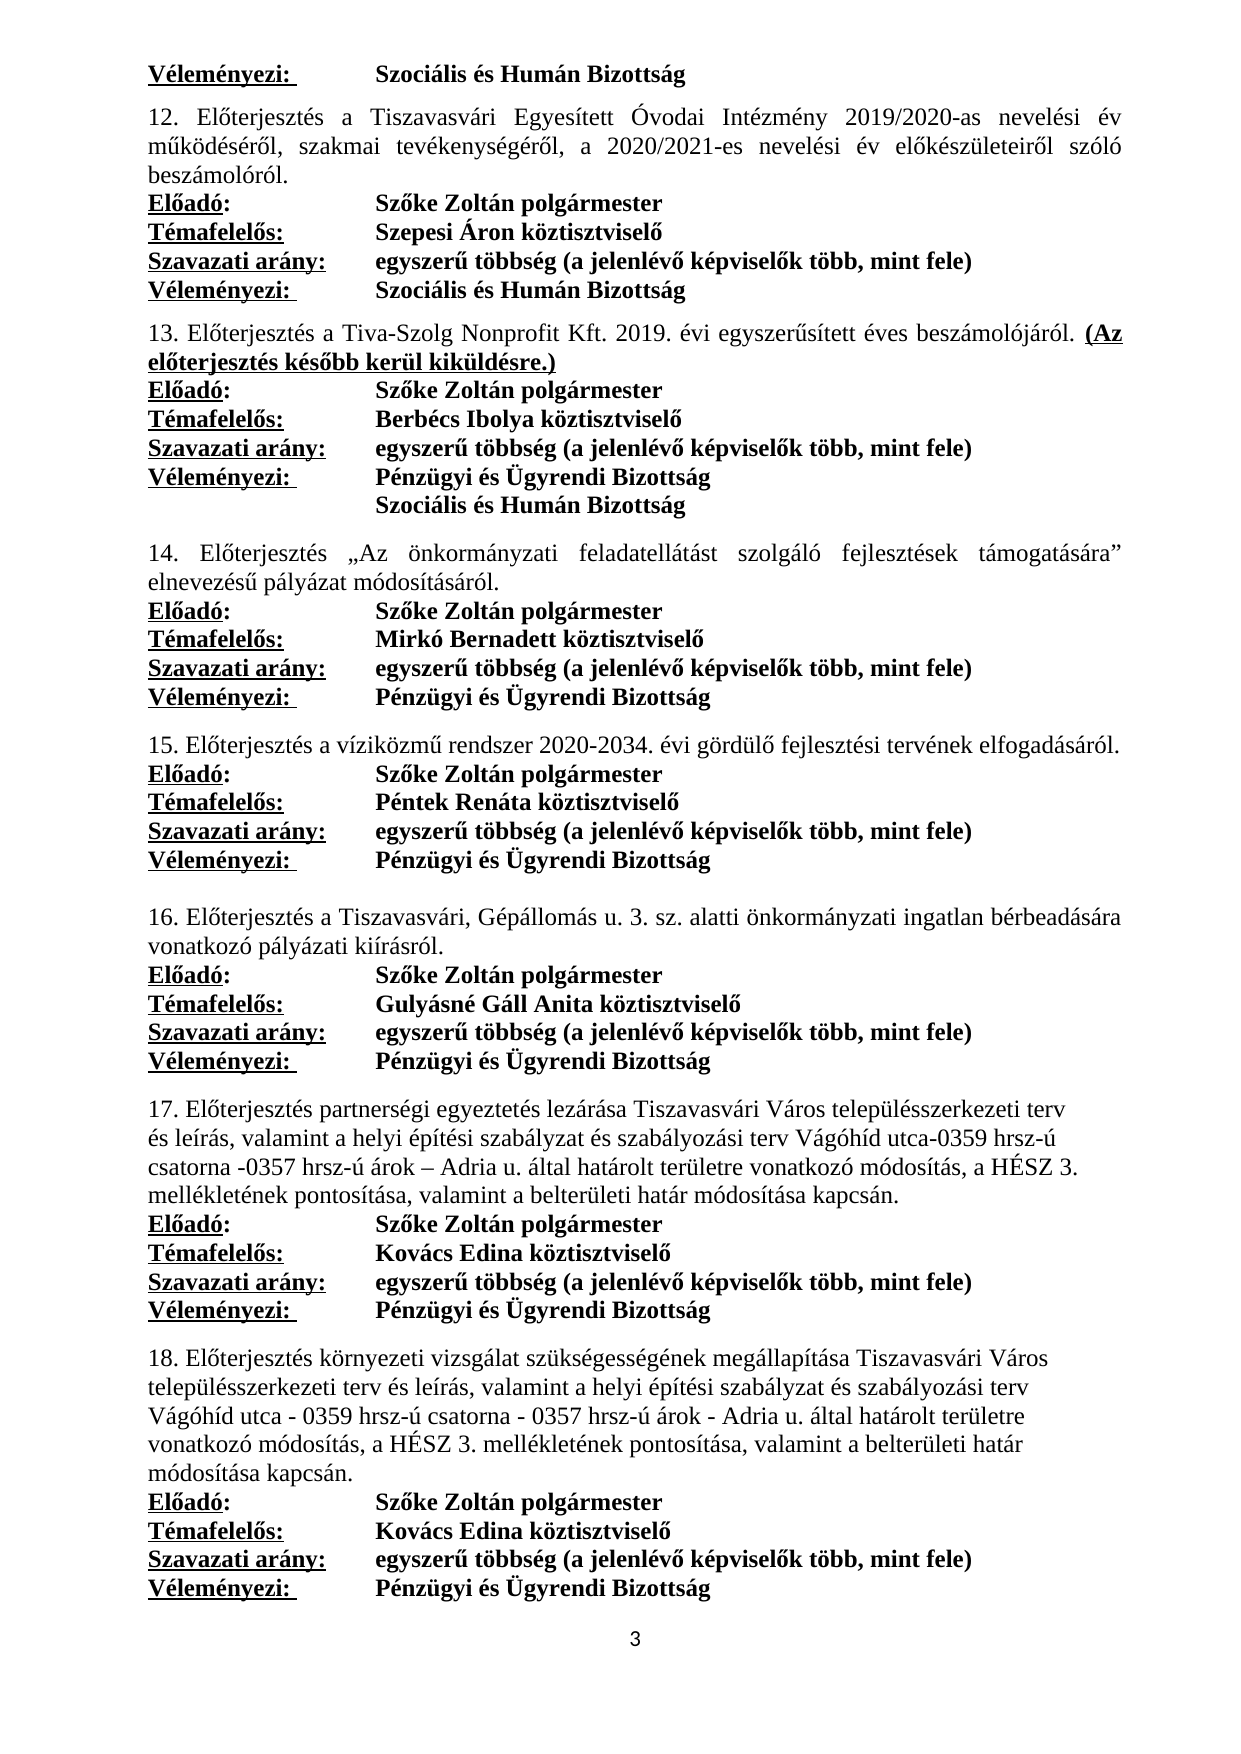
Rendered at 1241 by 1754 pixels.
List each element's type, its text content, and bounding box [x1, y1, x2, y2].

text és leírás, valamint a helyi építési szabályzat és szabályozási terv Vágóhíd utca-0359 hrsz-ú [148, 1123, 1226, 1152]
text Véleményezi: Szociális és Humán Bizottság [148, 59, 1122, 88]
text Szavazati arány: egyszerű többség (a jelenlévő képviselők több, mint fele) [148, 1544, 1122, 1573]
text Véleményezi: Pénzügyi és Ügyrendi Bizottság [148, 462, 1122, 490]
text mellékletének pontosítása, valamint a belterületi határ módosítása kapcsán. [148, 1180, 1226, 1209]
text Előadó: Szőke Zoltán polgármester [148, 960, 1122, 989]
text 12. Előterjesztés a Tiszavasvári Egyesített Óvodai Intézmény 2019/2020-as nevelési év működéséről, szakmai tevékenységéről, a 2020/2021-es nevelési év előkészületeiről szóló beszámolóról. [148, 102, 1122, 188]
text Témafelelős: Szepesi Áron köztisztviselő [148, 217, 1122, 246]
text Témafelelős: Berbécs Ibolya köztisztviselő [148, 404, 1122, 433]
text Témafelelős: Gulyásné Gáll Anita köztisztviselő [148, 989, 1122, 1017]
text Szavazati arány: egyszerű többség (a jelenlévő képviselők több, mint fele) [148, 653, 1122, 682]
text Szavazati arány: egyszerű többség (a jelenlévő képviselők több, mint fele) [148, 246, 1122, 275]
text Előadó: Szőke Zoltán polgármester [148, 1209, 1122, 1238]
text Szavazati arány: egyszerű többség (a jelenlévő képviselők több, mint fele) [148, 816, 1122, 845]
text módosítása kapcsán. [148, 1458, 1122, 1487]
text csatorna -0357 hrsz-ú árok – Adria u. által határolt területre vonatkozó módosítás, a HÉSZ 3. [148, 1152, 1226, 1180]
text Véleményezi: Pénzügyi és Ügyrendi Bizottság [148, 1573, 1122, 1602]
text vonatkozó módosítás, a HÉSZ 3. mellékletének pontosítása, valamint a belterületi határ [148, 1429, 1122, 1458]
text Előadó: Szőke Zoltán polgármester [148, 759, 1122, 787]
text településszerkezeti terv és leírás, valamint a helyi építési szabályzat és szabályozási terv [148, 1372, 1240, 1401]
text 14. Előterjesztés „Az önkormányzati feladatellátást szolgáló fejlesztések támogatására” elnevezésű pályázat módosításáról. [148, 538, 1122, 596]
text 18. Előterjesztés környezeti vizsgálat szükségességének megállapítása Tiszavasvári Város [148, 1343, 1122, 1372]
text Előadó: Szőke Zoltán polgármester [148, 1487, 1122, 1516]
text Véleményezi: Pénzügyi és Ügyrendi Bizottság [148, 682, 1122, 711]
text 13. Előterjesztés a Tiva-Szolg Nonprofit Kft. 2019. évi egyszerűsített éves beszámolójáról. (Az előterjesztés később kerül kiküldésre.) [148, 318, 1122, 375]
text Szavazati arány: egyszerű többség (a jelenlévő képviselők több, mint fele) [148, 433, 1122, 462]
text Véleményezi: Pénzügyi és Ügyrendi Bizottság [148, 1295, 1122, 1324]
text Véleményezi: Pénzügyi és Ügyrendi Bizottság [148, 1046, 1122, 1075]
text Vágóhíd utca - 0359 hrsz-ú csatorna - 0357 hrsz-ú árok - Adria u. által határolt területre [148, 1401, 1122, 1429]
text Előadó: Szőke Zoltán polgármester [148, 188, 1122, 217]
text Szavazati arány: egyszerű többség (a jelenlévő képviselők több, mint fele) [148, 1017, 1122, 1046]
text Szociális és Humán Bizottság [295, 490, 1122, 519]
text Témafelelős: Mirkó Bernadett köztisztviselő [148, 624, 1122, 653]
text 17. Előterjesztés partnerségi egyeztetés lezárása Tiszavasvári Város településszerkezeti terv [148, 1094, 1226, 1123]
text Előadó: Szőke Zoltán polgármester [148, 596, 1122, 624]
text Előadó: Szőke Zoltán polgármester [148, 375, 1122, 404]
text Szavazati arány: egyszerű többség (a jelenlévő képviselők több, mint fele) [148, 1267, 1122, 1295]
text 15. Előterjesztés a víziközmű rendszer 2020-2034. évi gördülő fejlesztési tervének elfogadásáról. [148, 730, 1122, 759]
text Véleményezi: Pénzügyi és Ügyrendi Bizottság [148, 845, 1122, 874]
text Témafelelős: Péntek Renáta köztisztviselő [148, 787, 1122, 816]
text 16. Előterjesztés a Tiszavasvári, Gépállomás u. 3. sz. alatti önkormányzati ingatlan bérbeadására vonatkozó pályázati kiírásról. [148, 902, 1122, 960]
text Témafelelős: Kovács Edina köztisztviselő [148, 1516, 1122, 1544]
text Témafelelős: Kovács Edina köztisztviselő [148, 1238, 1122, 1267]
text Véleményezi: Szociális és Humán Bizottság [148, 275, 1122, 303]
